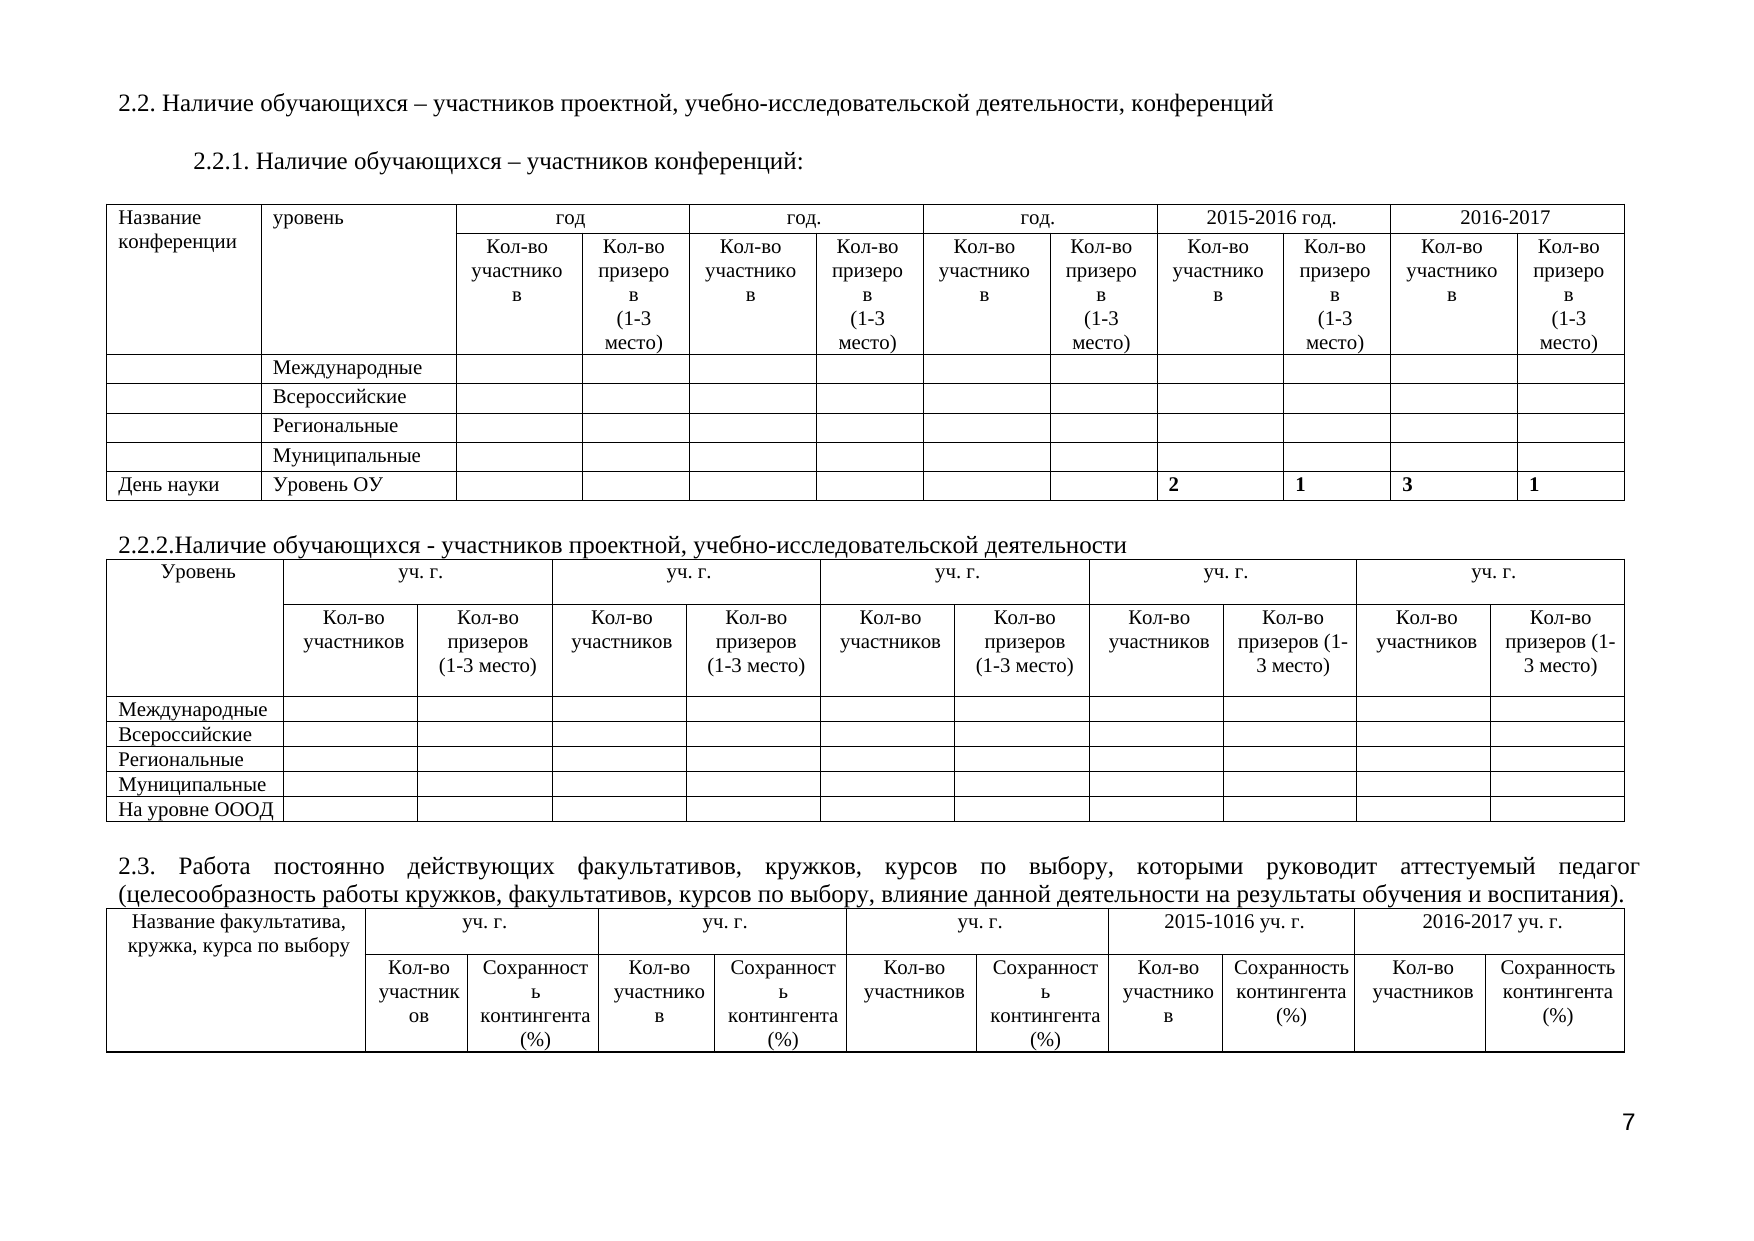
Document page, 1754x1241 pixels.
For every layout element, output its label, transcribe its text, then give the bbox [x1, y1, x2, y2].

table_cell Кол-во призеров (1-3 место) [817, 234, 923, 354]
table_cell Кол-во участников [924, 234, 1050, 354]
text 2.2. Наличие обучающихся – участников проектной, учебно-исследовательской деятельности, конференций [118, 88, 1641, 117]
table_cell [1284, 443, 1390, 471]
table_cell Международные [262, 355, 456, 383]
table_cell [821, 722, 954, 746]
table_cell [687, 722, 820, 746]
table_cell [553, 772, 686, 796]
table_cell [457, 355, 582, 383]
table_header уч. г. [553, 560, 820, 604]
table_cell [821, 747, 954, 771]
table_cell [821, 772, 954, 796]
table_cell [1391, 443, 1517, 471]
table_cell [690, 472, 816, 500]
table_cell Муниципальные [107, 772, 283, 796]
table_cell [553, 697, 686, 721]
table_cell [418, 772, 552, 796]
table_cell [1357, 722, 1490, 746]
table_cell [457, 443, 582, 471]
table_header 2016-2017 уч. г. [1355, 909, 1624, 954]
text 2.3. Работа постоянно действующих факультативов, кружков, курсов по выбору, которыми руководит аттестуемый педагог (целесообразность работы кружков, факультативов, курсов по выбору, влияние данной деятельности на результаты обучения и воспитания). [118, 851, 1641, 908]
table_cell [924, 355, 1050, 383]
table_cell Кол-во участников [457, 234, 582, 354]
table_cell Кол-во участников [599, 955, 714, 1051]
table_cell [284, 747, 417, 771]
table_cell [1284, 384, 1390, 412]
table_cell Кол-во участников [1357, 605, 1490, 696]
table_cell [583, 414, 689, 442]
table_header год. [690, 205, 923, 233]
table_cell [1090, 772, 1223, 796]
table_cell Кол-во участников [1109, 955, 1222, 1051]
table_cell [687, 772, 820, 796]
table_cell [955, 772, 1089, 796]
table_cell [418, 722, 552, 746]
table_cell [955, 722, 1089, 746]
table_cell Всероссийские [107, 722, 283, 746]
table_cell На уровне ОООД [107, 797, 283, 821]
table_cell Кол-во призеров (1-3 место) [1051, 234, 1157, 354]
table_cell [687, 747, 820, 771]
table_cell [1491, 722, 1624, 746]
table_header год [457, 205, 689, 233]
table_cell [1051, 443, 1157, 471]
table_cell 3 [1391, 472, 1517, 500]
table_cell [1224, 797, 1356, 821]
table_cell [924, 472, 1050, 500]
table_cell [817, 472, 923, 500]
table_cell Сохранность контингента (%) [468, 955, 598, 1051]
table_cell Кол-во участников [366, 955, 467, 1051]
table_cell [1090, 722, 1223, 746]
table_cell [1224, 697, 1356, 721]
table_cell [1518, 384, 1624, 412]
table_cell Сохранность контингента (%) [977, 955, 1108, 1051]
table_cell [690, 443, 816, 471]
table_header год. [924, 205, 1157, 233]
table_cell Всероссийские [262, 384, 456, 412]
table_cell [955, 747, 1089, 771]
table_cell Кол-во участников [553, 605, 686, 696]
table_cell [821, 797, 954, 821]
table_cell Сохранность контингента (%) [1486, 955, 1624, 1051]
table_cell [690, 414, 816, 442]
table_cell [690, 384, 816, 412]
table_cell [1224, 747, 1356, 771]
table_cell [1284, 414, 1390, 442]
table_cell [583, 443, 689, 471]
table_cell Кол-во участников [1158, 234, 1283, 354]
table_cell Международные [107, 697, 283, 721]
table_cell [1391, 414, 1517, 442]
table_cell [583, 355, 689, 383]
table_cell [107, 384, 261, 412]
table_cell Кол-во призеров (1-3 место) [1224, 605, 1356, 696]
table_cell [1051, 414, 1157, 442]
table_header уч. г. [599, 909, 846, 954]
table_cell [1090, 697, 1223, 721]
table_cell Муниципальные [262, 443, 456, 471]
table_cell [107, 355, 261, 383]
table_cell [1158, 414, 1283, 442]
table_cell [418, 797, 552, 821]
table_cell [1051, 384, 1157, 412]
table_cell [284, 772, 417, 796]
table_cell 2 [1158, 472, 1283, 500]
table_cell [457, 414, 582, 442]
table_cell Кол-во призеров (1-3 место) [1284, 234, 1390, 354]
table_cell [583, 384, 689, 412]
table_header Уровень [107, 560, 283, 696]
table_header Название конференции [107, 205, 261, 354]
table_cell [687, 697, 820, 721]
table_cell Региональные [107, 747, 283, 771]
list 2.2.1. Наличие обучающихся – участников конференций: [193, 146, 1641, 175]
table_cell [1224, 772, 1356, 796]
table_cell [457, 384, 582, 412]
table_cell [1051, 472, 1157, 500]
table_cell [817, 384, 923, 412]
table_cell [1391, 384, 1517, 412]
table_cell [817, 443, 923, 471]
table_header уч. г. [821, 560, 1089, 604]
table_header 2015-1016 уч. г. [1109, 909, 1354, 954]
table_header уровень [262, 205, 456, 354]
text 2.2.2.Наличие обучающихся - участников проектной, учебно-исследовательской деятельности [118, 530, 1641, 558]
table_cell [583, 472, 689, 500]
table_cell Кол-во участников [821, 605, 954, 696]
table_cell [284, 722, 417, 746]
table_cell [1357, 747, 1490, 771]
table_cell [284, 797, 417, 821]
table_cell [955, 697, 1089, 721]
table_cell Кол-во участников [1355, 955, 1485, 1051]
table_cell [687, 797, 820, 821]
table_header уч. г. [366, 909, 598, 954]
table_cell Кол-во призеров (1-3 место) [583, 234, 689, 354]
table_cell День науки [107, 472, 261, 500]
table_cell [553, 747, 686, 771]
table_header Название факультатива, кружка, курса по выбору [107, 909, 365, 1051]
table_cell [924, 414, 1050, 442]
table_cell [284, 697, 417, 721]
table_cell [1284, 355, 1390, 383]
table_cell [1357, 772, 1490, 796]
table_header уч. г. [847, 909, 1108, 954]
table_cell Кол-во участников [1090, 605, 1223, 696]
table_cell Кол-во призеров (1-3 место) [1491, 605, 1624, 696]
table_cell Кол-во призеров (1-3 место) [955, 605, 1089, 696]
table_cell [1518, 414, 1624, 442]
table_header уч. г. [1357, 560, 1624, 604]
table_cell [1158, 443, 1283, 471]
table_cell [1090, 747, 1223, 771]
table_cell [924, 443, 1050, 471]
table_cell [1491, 697, 1624, 721]
table_cell [821, 697, 954, 721]
table_cell [107, 443, 261, 471]
table_cell Сохранность контингента (%) [715, 955, 846, 1051]
table_cell Кол-во призеров (1-3 место) [418, 605, 552, 696]
table_cell [1357, 697, 1490, 721]
table_header уч. г. [284, 560, 552, 604]
table_cell [690, 355, 816, 383]
table_cell Кол-во участников [690, 234, 816, 354]
table_cell [924, 384, 1050, 412]
table_cell Региональные [262, 414, 456, 442]
table_cell [1491, 797, 1624, 821]
table_header 2015-2016 год. [1158, 205, 1390, 233]
table_cell [1090, 797, 1223, 821]
table_cell Уровень ОУ [262, 472, 456, 500]
table_cell Кол-во участников [1391, 234, 1517, 354]
table_cell [107, 414, 261, 442]
table_cell [553, 722, 686, 746]
table_cell Кол-во призеров (1-3 место) [1518, 234, 1624, 354]
table_header 2016-2017 [1391, 205, 1624, 233]
table_cell Кол-во участников [847, 955, 976, 1051]
table_cell [1491, 772, 1624, 796]
table_cell [817, 355, 923, 383]
table_cell [418, 697, 552, 721]
table_cell [955, 797, 1089, 821]
table_header уч. г. [1090, 560, 1356, 604]
table_cell [1357, 797, 1490, 821]
table_cell [1518, 355, 1624, 383]
table_cell Сохранность контингента (%) [1223, 955, 1354, 1051]
table_cell 1 [1518, 472, 1624, 500]
table_cell [1224, 722, 1356, 746]
table_cell [1158, 384, 1283, 412]
table_cell [817, 414, 923, 442]
table_cell [1491, 747, 1624, 771]
table_cell [1518, 443, 1624, 471]
table_cell 1 [1284, 472, 1390, 500]
table_cell [1158, 355, 1283, 383]
table_cell [457, 472, 582, 500]
table_cell [418, 747, 552, 771]
table_cell [1051, 355, 1157, 383]
table_cell Кол-во призеров (1-3 место) [687, 605, 820, 696]
table_cell Кол-во участников [284, 605, 417, 696]
table_cell [1391, 355, 1517, 383]
table_cell [553, 797, 686, 821]
